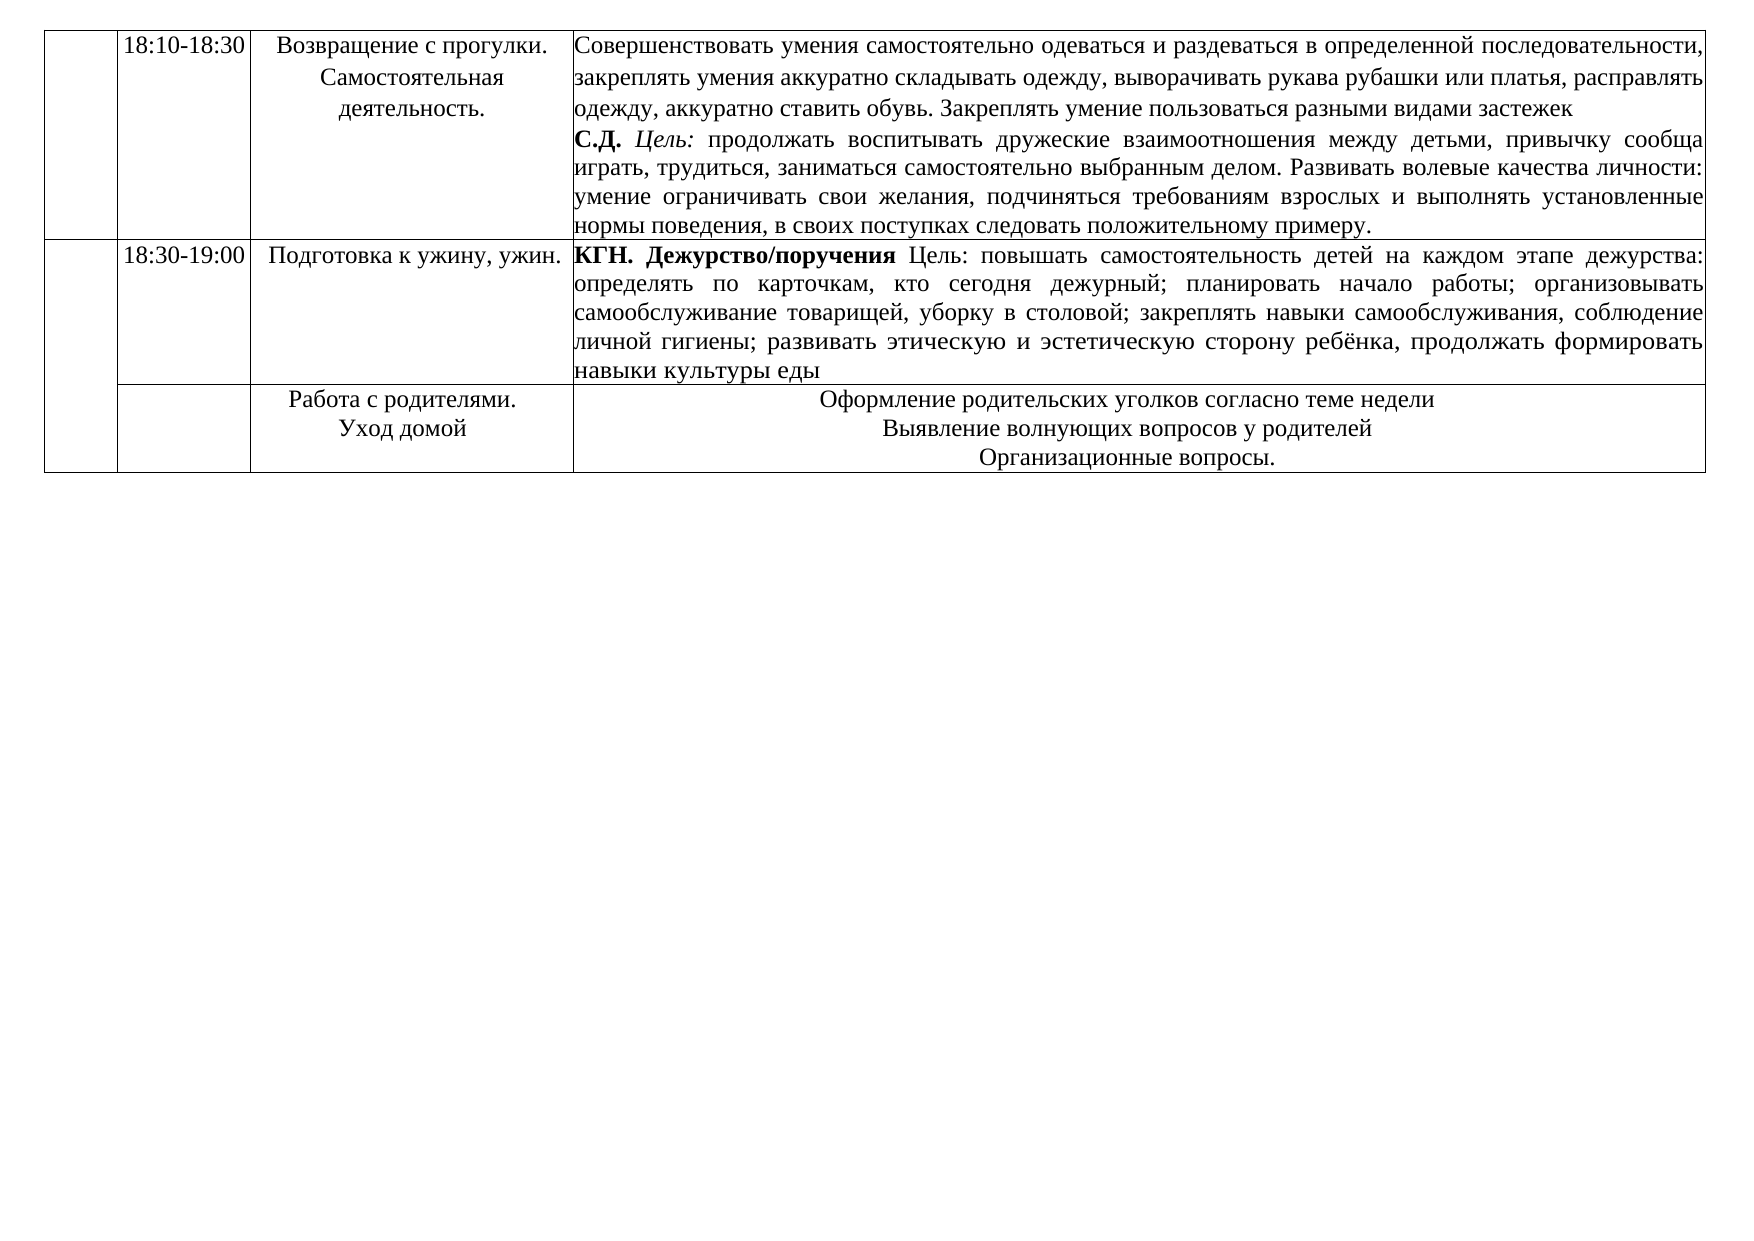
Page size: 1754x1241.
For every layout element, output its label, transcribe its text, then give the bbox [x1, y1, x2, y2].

table_cell КГН. Дежурство/поручения Цель: повышать самостоятельность детей на каждом этапе дежурства: определять по карточкам, кто сегодня дежурный; планировать начало работы; организовывать самообслуживание товарищей, уборку в столовой; закреплять навыки самообслуживания, соблюдение личной гигиены; развивать этическую и эстетическую сторону ребёнка, продолжать формировать навыки культуры еды [574, 240, 1705, 383]
table_cell Оформление родительских уголков согласно теме недели Выявление волнующих вопросов у родителей Организационные вопросы. [574, 385, 1705, 472]
table_cell [118, 385, 250, 472]
table_cell 18:10-18:30 [118, 31, 250, 239]
table_cell Подготовка к ужину, ужин. [251, 240, 573, 383]
table_cell Возвращение с прогулки. Самостоятельная деятельность. [251, 31, 573, 239]
table_cell Совершенствовать умения самостоятельно одеваться и раздеваться в определенной последовательности, закреплять умения аккуратно складывать одежду, выворачивать рукава рубашки или платья, расправлять одежду, аккуратно ставить обувь. Закреплять умение пользоваться разными видами застежек С.Д. Цель: продолжать воспитывать дружеские взаимоотношения между детьми, привычку сообща играть, трудиться, заниматься самостоятельно выбранным делом. Развивать волевые качества личности: умение ограничивать свои желания, подчиняться требованиям взрослых и выполнять установленные нормы поведения, в своих поступках следовать положительному примеру. [574, 31, 1705, 239]
table_cell 18:30-19:00 [118, 240, 250, 383]
table_cell [45, 31, 117, 239]
table_cell Работа с родителями. Уход домой [251, 385, 573, 472]
table_cell [45, 240, 117, 472]
